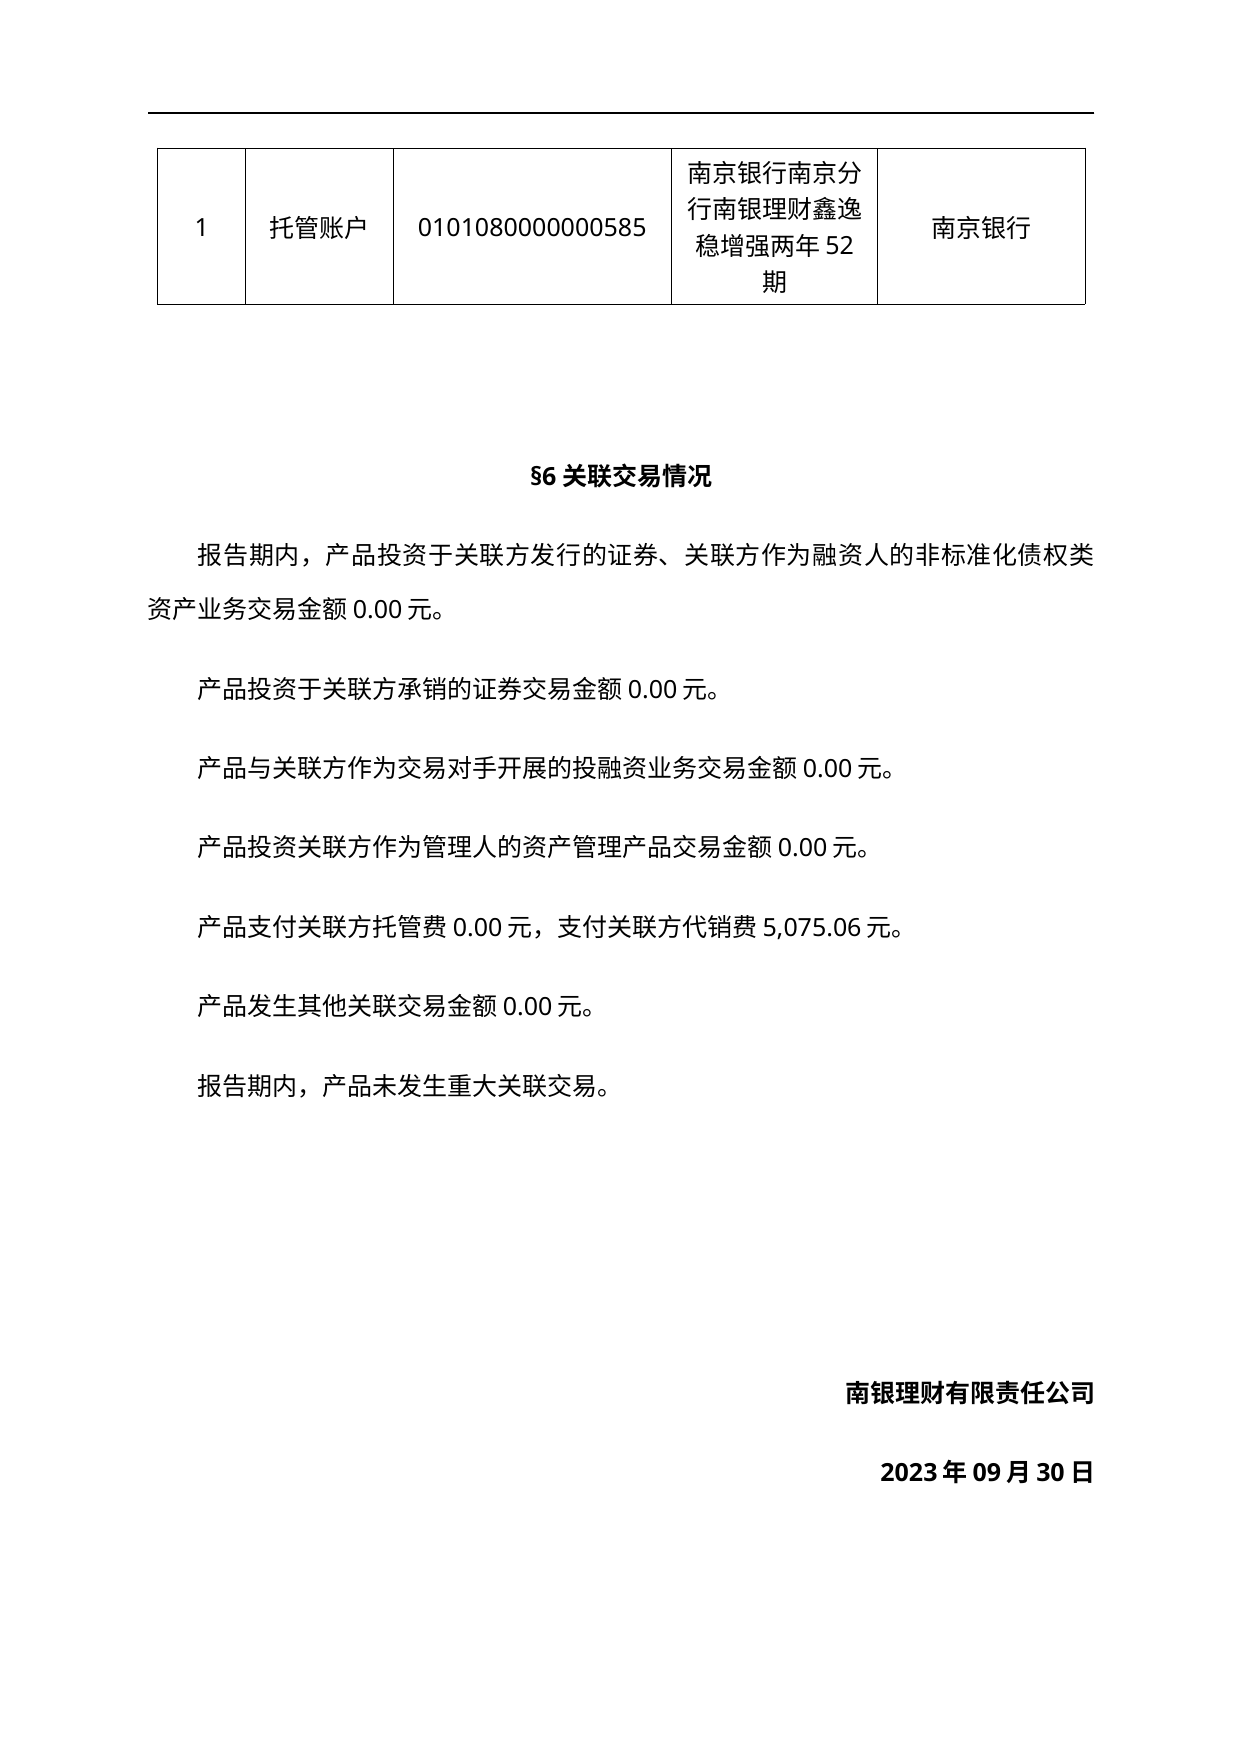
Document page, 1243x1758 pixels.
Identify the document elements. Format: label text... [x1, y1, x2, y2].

table_cell 0101080000000585 [394, 149, 671, 304]
text 南银理财有限责任公司 [148, 1373, 1094, 1410]
table_cell 南京银行 [878, 149, 1085, 304]
text 2023年09月30日 [148, 1453, 1094, 1489]
table_cell 南京银行南京分行南银理财鑫逸稳增强两年52期 [672, 149, 877, 304]
text 产品与关联方作为交易对手开展的投融资业务交易金额0.00元。 [148, 748, 1094, 785]
text 报告期内，产品未发生重大关联交易。 [148, 1066, 1094, 1102]
text 产品发生其他关联交易金额0.00元。 [148, 987, 1094, 1023]
text 报告期内，产品投资于关联方发行的证券、关联方作为融资人的非标准化债权类资产业务交易金额0.00元。 [148, 535, 1094, 626]
text 产品投资于关联方承销的证券交易金额0.00元。 [148, 669, 1094, 705]
text §6 关联交易情况 [148, 456, 1094, 492]
table_cell 托管账户 [246, 149, 393, 304]
text 产品投资关联方作为管理人的资产管理产品交易金额0.00元。 [148, 828, 1094, 864]
text 产品支付关联方托管费0.00元，支付关联方代销费5,075.06元。 [148, 907, 1094, 943]
table_cell 1 [158, 149, 245, 304]
